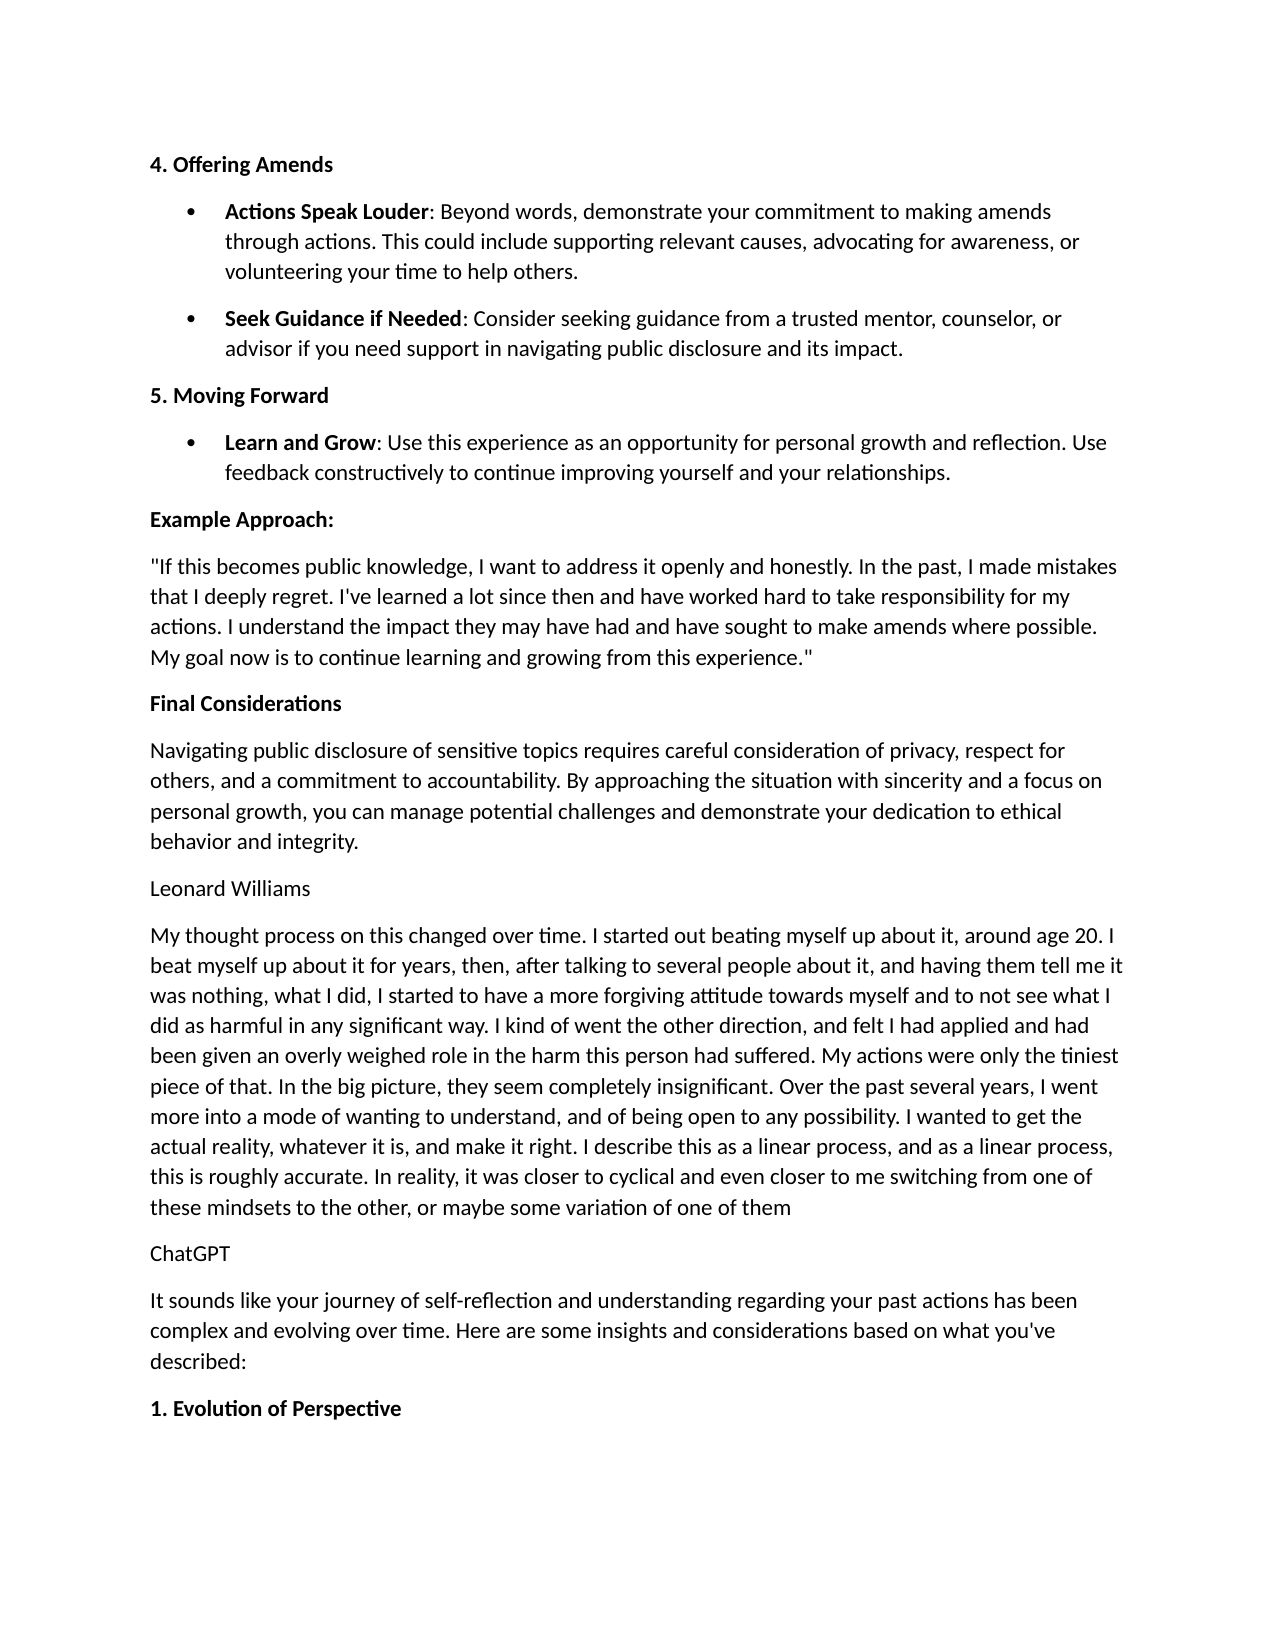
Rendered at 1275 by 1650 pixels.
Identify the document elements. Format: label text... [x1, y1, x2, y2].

list Seek Guidance if Needed: Consider seeking guidance from a trusted mentor, counselor, or advisor if you need support in navigating public disclosure and its impact. [187, 304, 1125, 362]
list Learn and Grow: Use this experience as an opportunity for personal growth and reflection. Use feedback constructively to continue improving yourself and your relationships. [187, 428, 1125, 486]
text "If this becomes public knowledge, I want to address it openly and honestly. In the past, I made mistakes that I deeply regret. I've learned a lot since then and have worked hard to take responsibility for my actions. I understand the impact they may have had and have sought to make amends where possible. My goal now is to continue learning and growing from this experience." [150, 552, 1125, 671]
text Final Considerations [150, 689, 1125, 718]
text 4. Offering Amends [150, 150, 1125, 178]
text ChatGPT [150, 1239, 1125, 1268]
text 1. Evolution of Perspective [150, 1394, 1125, 1422]
text Navigating public disclosure of sensitive topics requires careful consideration of privacy, respect for others, and a commitment to accountability. By approaching the situation with sincerity and a focus on personal growth, you can manage potential challenges and demonstrate your dedication to ethical behavior and integrity. [150, 736, 1125, 855]
list Actions Speak Louder: Beyond words, demonstrate your commitment to making amends through actions. This could include supporting relevant causes, advocating for awareness, or volunteering your time to help others. [187, 197, 1125, 285]
text 5. Moving Forward [150, 381, 1125, 409]
text My thought process on this changed over time. I started out beating myself up about it, around age 20. I beat myself up about it for years, then, after talking to several people about it, and having them tell me it was nothing, what I did, I started to have a more forgiving attitude towards myself and to not see what I did as harmful in any significant way. I kind of went the other direction, and felt I had applied and had been given an overly weighed role in the harm this person had suffered. My actions were only the tiniest piece of that. In the big picture, they seem completely insignificant. Over the past several years, I went more into a mode of wanting to understand, and of being open to any possibility. I wanted to get the actual reality, whatever it is, and make it right. I describe this as a linear process, and as a linear process, this is roughly accurate. In reality, it was closer to cyclical and even closer to me switching from one of these mindsets to the other, or maybe some variation of one of them [150, 921, 1125, 1221]
text Leonard Williams [150, 874, 1125, 902]
text It sounds like your journey of self-reflection and understanding regarding your past actions has been complex and evolving over time. Here are some insights and considerations based on what you've described: [150, 1286, 1125, 1375]
text Example Approach: [150, 505, 1125, 533]
